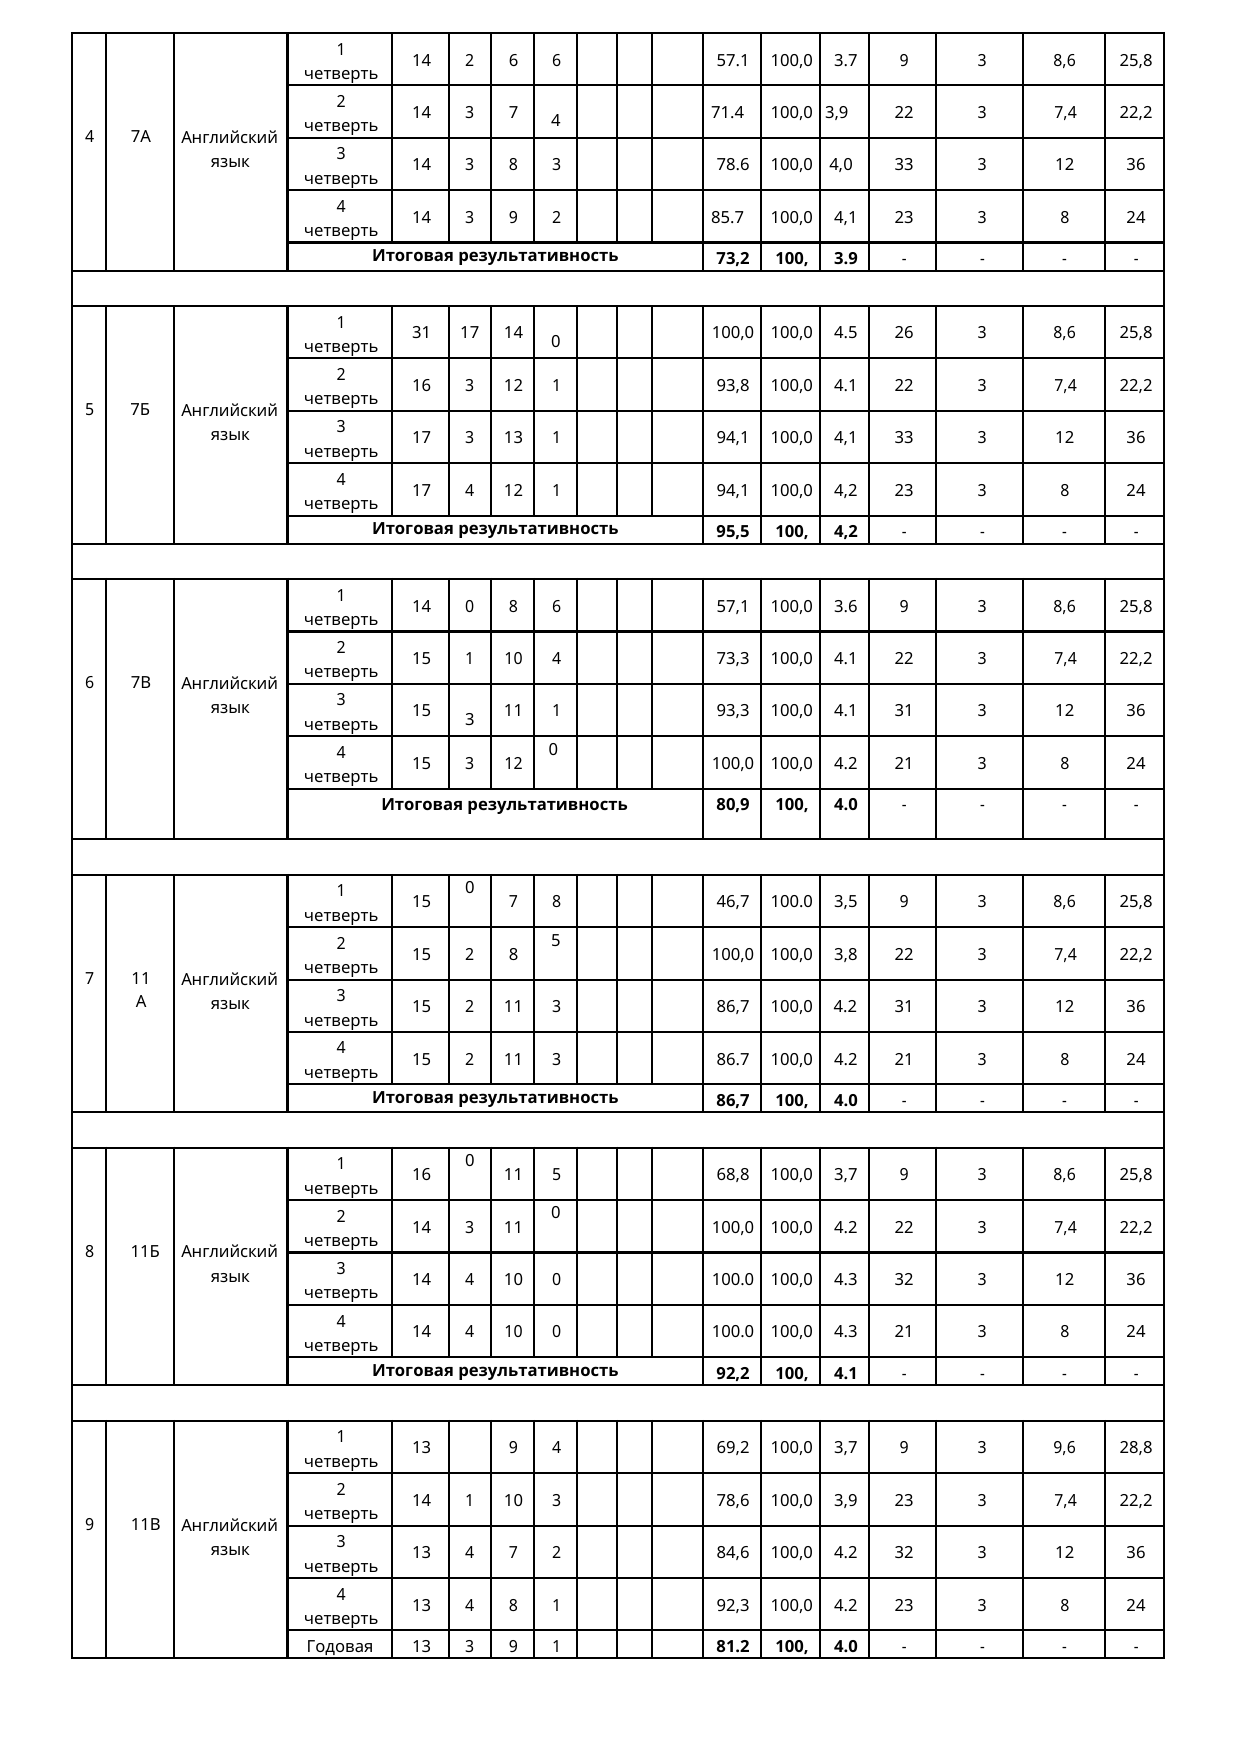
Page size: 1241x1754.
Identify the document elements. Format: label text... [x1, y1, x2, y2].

table_cell 73,3 [704, 633, 760, 683]
table_cell Итоговая результативность [289, 1358, 702, 1384]
table_cell 100,0 [704, 307, 760, 357]
table_cell 8 [492, 580, 533, 630]
table_cell 3 [937, 359, 1022, 410]
table_cell 33 [870, 139, 935, 189]
table_cell 15 [393, 928, 448, 978]
table_cell 3 [937, 412, 1022, 462]
table_cell 8 [492, 1579, 533, 1629]
table_cell 4 [450, 1254, 490, 1304]
table_cell - [937, 790, 1022, 838]
table_cell 2 четверть [289, 1474, 391, 1524]
table_cell Годовая [289, 1631, 391, 1657]
table_cell 9 [492, 1422, 533, 1472]
table_cell 3 [450, 737, 490, 787]
table_cell 4 четверть [289, 1306, 391, 1356]
table_cell 3 [937, 1474, 1022, 1524]
table_header Английский язык [175, 34, 286, 269]
table_cell 4.2 [821, 1033, 868, 1083]
table_cell 3 [535, 1474, 576, 1524]
table_cell 15 [393, 737, 448, 787]
table_cell 22,2 [1106, 1474, 1163, 1524]
table_cell - [870, 244, 935, 269]
table_cell 3 [937, 876, 1022, 926]
table_cell 94,1 [704, 464, 760, 514]
table_cell 24 [1106, 1033, 1163, 1083]
table_cell 3 четверть [289, 981, 391, 1031]
table_cell - [937, 244, 1022, 269]
table_cell [653, 139, 702, 189]
table_cell 78.6 [704, 139, 760, 189]
table_cell 3 [937, 191, 1022, 241]
table_cell [618, 1631, 651, 1657]
table_cell [618, 981, 651, 1031]
table_cell [653, 1422, 702, 1472]
table_cell [578, 1631, 616, 1657]
table_cell 100,0 [762, 1527, 819, 1577]
table_cell 3,7 [821, 1422, 868, 1472]
table_cell [653, 633, 702, 683]
table_cell 26 [870, 307, 935, 357]
table_cell [653, 685, 702, 735]
table_cell [653, 580, 702, 630]
table_cell 4.2 [821, 737, 868, 787]
table_cell 1 четверть [289, 580, 391, 630]
table_cell 1 [535, 1579, 576, 1629]
table_header 57.1 [704, 34, 760, 84]
table_cell [618, 359, 651, 410]
table_cell [73, 545, 1163, 578]
table_cell 36 [1106, 981, 1163, 1031]
table_cell Итоговая результативность [289, 517, 702, 542]
table_cell 95,5 [704, 517, 760, 542]
table_cell 36 [1106, 685, 1163, 735]
table_cell [578, 1149, 616, 1199]
table_cell 16 [393, 359, 448, 410]
table_cell [578, 1201, 616, 1251]
table_cell 4 четверть [289, 1579, 391, 1629]
table_cell 4,1 [821, 412, 868, 462]
table_cell 94,1 [704, 412, 760, 462]
table_cell [578, 464, 616, 514]
table_cell 14 [393, 139, 448, 189]
table_cell 3 [937, 1422, 1022, 1472]
table_cell 3 [450, 1201, 490, 1251]
table_cell 8 [1024, 1306, 1104, 1356]
table_cell 73,2 [704, 244, 760, 269]
table_cell 3,8 [821, 928, 868, 978]
table_cell 3,5 [821, 876, 868, 926]
table_cell [653, 307, 702, 357]
table_cell 2 [535, 1527, 576, 1577]
table_cell [578, 1579, 616, 1629]
table_cell 11 [492, 1201, 533, 1251]
table_cell 100, [762, 1085, 819, 1111]
table_cell 2 четверть [289, 86, 391, 137]
table_cell [653, 1201, 702, 1251]
table_cell 4 [535, 633, 576, 683]
table_cell [578, 1474, 616, 1524]
table_cell 3 [937, 685, 1022, 735]
table_cell Итоговая результативность [289, 790, 702, 838]
table_header 14 [393, 34, 448, 84]
table_cell 100.0 [704, 1306, 760, 1356]
table_cell 10 [492, 1474, 533, 1524]
table_cell 100,0 [762, 139, 819, 189]
table_cell 100,0 [704, 928, 760, 978]
table_cell 3,9 [821, 1474, 868, 1524]
table_header 3.7 [821, 34, 868, 84]
table_cell 31 [393, 307, 448, 357]
table_cell 85.7 [704, 191, 760, 241]
table_cell 7 [492, 1527, 533, 1577]
table_header [578, 34, 616, 84]
table_cell 2 [450, 1033, 490, 1083]
table_cell 3 [937, 1527, 1022, 1577]
table_cell - [870, 517, 935, 542]
table_cell [618, 1422, 651, 1472]
table_cell 4.0 [821, 1631, 868, 1657]
table_cell [578, 928, 616, 978]
table_cell 4.2 [821, 981, 868, 1031]
table_cell - [1106, 790, 1163, 838]
table_cell 16 [393, 1149, 448, 1199]
table_cell 15 [393, 1033, 448, 1083]
table_cell 15 [393, 633, 448, 683]
table_cell 22,2 [1106, 359, 1163, 410]
table_cell 9 [492, 191, 533, 241]
table_cell 7 [492, 876, 533, 926]
table_cell 2 [535, 191, 576, 241]
table_cell 100, [762, 244, 819, 269]
table_cell 100,0 [762, 1422, 819, 1472]
table_cell - [1024, 517, 1104, 542]
table_cell 100,0 [762, 464, 819, 514]
table_cell [618, 191, 651, 241]
table_cell 3 четверть [289, 1527, 391, 1577]
table_cell [618, 928, 651, 978]
table_cell 3 [535, 981, 576, 1031]
table_cell 3 [535, 1033, 576, 1083]
table_cell [653, 737, 702, 787]
table_header 8,6 [1024, 34, 1104, 84]
table_cell 3 [937, 307, 1022, 357]
table_cell 1 четверть [289, 307, 391, 357]
table_cell 4.1 [821, 685, 868, 735]
table_cell [578, 633, 616, 683]
table_cell [653, 1631, 702, 1657]
table_cell 7 [73, 876, 105, 1111]
table_cell [653, 1579, 702, 1629]
table_cell - [1106, 244, 1163, 269]
table_cell - [1024, 1085, 1104, 1111]
table_cell 4.3 [821, 1254, 868, 1304]
table_cell 2 четверть [289, 1201, 391, 1251]
table_cell 9 [870, 1149, 935, 1199]
table_cell 0 [535, 1201, 576, 1251]
table_cell 10 [492, 1254, 533, 1304]
table_cell 3 [450, 685, 490, 735]
table_cell 25,8 [1106, 876, 1163, 926]
table_cell 0 [450, 1149, 490, 1199]
table_cell 0 [535, 1306, 576, 1356]
table_cell - [937, 1358, 1022, 1384]
table_cell 12 [1024, 1527, 1104, 1577]
table_cell 14 [393, 580, 448, 630]
table_cell 4.0 [821, 1085, 868, 1111]
table_cell 86,7 [704, 1085, 760, 1111]
table_cell 13 [492, 412, 533, 462]
table_cell 4.1 [821, 359, 868, 410]
table_cell 24 [1106, 1306, 1163, 1356]
table_cell 4 [535, 1422, 576, 1472]
table_cell 71.4 [704, 86, 760, 137]
table_cell 23 [870, 1474, 935, 1524]
table_cell 4 четверть [289, 737, 391, 787]
table_cell 14 [393, 1474, 448, 1524]
table_cell 3.9 [821, 244, 868, 269]
table_cell 11 [492, 981, 533, 1031]
table_cell 5 [535, 1149, 576, 1199]
table_cell 8 [1024, 1579, 1104, 1629]
table_cell 4.3 [821, 1306, 868, 1356]
table_cell 22,2 [1106, 633, 1163, 683]
table_cell 17 [393, 412, 448, 462]
table_cell - [1024, 244, 1104, 269]
table_cell [653, 1527, 702, 1577]
table_cell 9 [870, 876, 935, 926]
table_cell 92,2 [704, 1358, 760, 1384]
table_cell 22,2 [1106, 928, 1163, 978]
table_cell 3 [450, 412, 490, 462]
table_cell 2 четверть [289, 928, 391, 978]
table_cell [618, 139, 651, 189]
table_cell 13 [393, 1579, 448, 1629]
table_cell 7 [492, 86, 533, 137]
table_cell 23 [870, 464, 935, 514]
table_cell 9 [870, 580, 935, 630]
table_header 3 [937, 34, 1022, 84]
table_cell 10 [492, 633, 533, 683]
table_cell 8,6 [1024, 580, 1104, 630]
table_cell 3 [937, 928, 1022, 978]
table_cell [618, 1254, 651, 1304]
table_cell 21 [870, 1306, 935, 1356]
table_cell 3 [937, 139, 1022, 189]
table_cell 100,0 [762, 1033, 819, 1083]
table_cell 3 [937, 1149, 1022, 1199]
table_cell 9 [870, 1422, 935, 1472]
table_cell [578, 359, 616, 410]
table_header 100,0 [762, 34, 819, 84]
table_cell 25,8 [1106, 1149, 1163, 1199]
table_cell 22 [870, 1201, 935, 1251]
table_cell 3 [937, 1579, 1022, 1629]
table_cell 4,2 [821, 464, 868, 514]
table_cell 3.6 [821, 580, 868, 630]
table_cell [73, 1386, 1163, 1420]
table_cell 100, [762, 1631, 819, 1657]
table_cell [578, 86, 616, 137]
table_cell 22 [870, 928, 935, 978]
table_cell 23 [870, 191, 935, 241]
table_cell - [1106, 1085, 1163, 1111]
table_cell 12 [1024, 412, 1104, 462]
table_cell 4.2 [821, 1201, 868, 1251]
table_cell 7,4 [1024, 1474, 1104, 1524]
table_cell 3 [450, 359, 490, 410]
table_cell [578, 1033, 616, 1083]
table_cell 100,0 [762, 86, 819, 137]
table_cell 86.7 [704, 1033, 760, 1083]
table_cell 9 [492, 1631, 533, 1657]
table_cell 4.2 [821, 1527, 868, 1577]
table_cell [618, 464, 651, 514]
table_cell [578, 1306, 616, 1356]
table_cell 8 [1024, 464, 1104, 514]
table_cell - [937, 1631, 1022, 1657]
table_cell 21 [870, 1033, 935, 1083]
table_cell 11А [107, 876, 173, 1111]
table_cell [618, 1474, 651, 1524]
table_cell [618, 86, 651, 137]
table_cell 14 [393, 191, 448, 241]
table_cell 100,0 [762, 307, 819, 357]
table_cell [618, 1149, 651, 1199]
table_cell 100, [762, 517, 819, 542]
table_cell 14 [393, 86, 448, 137]
table_cell 2 четверть [289, 359, 391, 410]
table_cell [578, 981, 616, 1031]
table_cell 22 [870, 359, 935, 410]
table_cell 13 [393, 1527, 448, 1577]
table_cell 1 четверть [289, 1422, 391, 1472]
table_cell 22 [870, 86, 935, 137]
table_cell 8 [492, 139, 533, 189]
table_cell 12 [1024, 981, 1104, 1031]
table_cell 4,1 [821, 191, 868, 241]
table_cell - [937, 1085, 1022, 1111]
table_cell [578, 876, 616, 926]
table_cell 8 [1024, 737, 1104, 787]
table_cell Английский язык [175, 580, 286, 838]
table_cell 100,0 [704, 737, 760, 787]
table_cell 0 [535, 1254, 576, 1304]
table_cell 14 [393, 1201, 448, 1251]
table_cell 7,4 [1024, 633, 1104, 683]
table_header 1 четверть [289, 34, 391, 84]
table_cell 100,0 [762, 928, 819, 978]
table_cell [618, 307, 651, 357]
table_cell 100,0 [762, 412, 819, 462]
table_cell 3 [937, 981, 1022, 1031]
table_cell 15 [393, 981, 448, 1031]
table_cell 14 [393, 1254, 448, 1304]
table_cell 100,0 [762, 633, 819, 683]
table_cell 1 четверть [289, 876, 391, 926]
table_cell 7Б [107, 307, 173, 542]
table_cell - [1106, 517, 1163, 542]
table_cell [578, 191, 616, 241]
table_cell 22,2 [1106, 1201, 1163, 1251]
table_cell 24 [1106, 191, 1163, 241]
table_cell 81.2 [704, 1631, 760, 1657]
table_cell Итоговая результативность [289, 1085, 702, 1111]
table_cell - [937, 517, 1022, 542]
table_header 6 [535, 34, 576, 84]
table_cell 3 четверть [289, 412, 391, 462]
table_cell [653, 1149, 702, 1199]
table_cell 100.0 [762, 876, 819, 926]
table_cell [653, 191, 702, 241]
table_cell 32 [870, 1527, 935, 1577]
table_cell [578, 307, 616, 357]
table_cell 4 [450, 1306, 490, 1356]
table_cell 28,8 [1106, 1422, 1163, 1472]
table_cell 36 [1106, 1527, 1163, 1577]
table_cell [73, 1113, 1163, 1147]
table_cell [653, 876, 702, 926]
table_cell 6 [535, 580, 576, 630]
table_cell 36 [1106, 1254, 1163, 1304]
table_cell - [870, 1358, 935, 1384]
table_cell 100,0 [762, 1201, 819, 1251]
table_cell 4.2 [821, 1579, 868, 1629]
table_header 9 [870, 34, 935, 84]
table_cell 24 [1106, 1579, 1163, 1629]
table_cell [450, 1422, 490, 1472]
table_cell 100,0 [704, 1201, 760, 1251]
table_cell [618, 633, 651, 683]
table_cell 7В [107, 580, 173, 838]
table_cell 68,8 [704, 1149, 760, 1199]
table_cell [578, 1254, 616, 1304]
table_cell [578, 685, 616, 735]
table_cell 4.5 [821, 307, 868, 357]
table_cell 8,6 [1024, 1149, 1104, 1199]
table_cell 3,9 [821, 86, 868, 137]
table_cell [578, 737, 616, 787]
table_cell 4.1 [821, 633, 868, 683]
table_cell 9,6 [1024, 1422, 1104, 1472]
table_cell 11 [492, 1149, 533, 1199]
table_cell 7,4 [1024, 1201, 1104, 1251]
table_cell 4,0 [821, 139, 868, 189]
table_cell 3 четверть [289, 139, 391, 189]
table_cell - [870, 790, 935, 838]
table_header [618, 34, 651, 84]
table_cell 4 [450, 1527, 490, 1577]
table_cell 7,4 [1024, 928, 1104, 978]
table_cell 3 [450, 86, 490, 137]
table_cell [618, 1033, 651, 1083]
table_cell [653, 1254, 702, 1304]
table_cell 4 четверть [289, 1033, 391, 1083]
table_cell 11В [107, 1422, 173, 1657]
table_cell 8 [535, 876, 576, 926]
table_cell 93,3 [704, 685, 760, 735]
table_cell - [1106, 1631, 1163, 1657]
table_cell 3 [937, 86, 1022, 137]
table_cell 57,1 [704, 580, 760, 630]
table_cell 3 четверть [289, 685, 391, 735]
table_cell 1 [535, 359, 576, 410]
table_header 6 [492, 34, 533, 84]
table_cell [73, 840, 1163, 874]
table_cell 100,0 [762, 1149, 819, 1199]
table_cell 1 [535, 685, 576, 735]
table_header 4 [73, 34, 105, 269]
table_cell 3 [937, 1306, 1022, 1356]
table_cell 11 [492, 685, 533, 735]
table_header 25,8 [1106, 34, 1163, 84]
table_cell 14 [393, 1306, 448, 1356]
table_cell 3 [937, 1254, 1022, 1304]
table_cell [653, 464, 702, 514]
table_cell 93,8 [704, 359, 760, 410]
table_cell 2 [450, 928, 490, 978]
table_cell 8 [1024, 191, 1104, 241]
table_cell 2 [450, 981, 490, 1031]
table_cell 13 [393, 1422, 448, 1472]
table_cell 3 [937, 737, 1022, 787]
table_cell 15 [393, 685, 448, 735]
table_cell 1 [535, 1631, 576, 1657]
table_cell 4.0 [821, 790, 868, 838]
table_cell 4 [535, 86, 576, 137]
table_cell 8,6 [1024, 307, 1104, 357]
table_cell 31 [870, 981, 935, 1031]
table_cell 17 [450, 307, 490, 357]
table_cell 84,6 [704, 1527, 760, 1577]
table_cell 3 [937, 580, 1022, 630]
table_cell 69,2 [704, 1422, 760, 1472]
table_cell 1 [535, 412, 576, 462]
table_cell 36 [1106, 139, 1163, 189]
table_cell 1 [535, 464, 576, 514]
table_cell 3 [450, 1631, 490, 1657]
table_cell 10 [492, 1306, 533, 1356]
table_cell - [870, 1085, 935, 1111]
table_cell 100, [762, 1358, 819, 1384]
table_cell [618, 685, 651, 735]
table_cell 4 [450, 1579, 490, 1629]
table_cell [653, 1474, 702, 1524]
table_cell 12 [1024, 685, 1104, 735]
table_cell 8 [492, 928, 533, 978]
table_cell [618, 1306, 651, 1356]
table_cell Английский язык [175, 1149, 286, 1384]
table_cell 25,8 [1106, 307, 1163, 357]
table_cell 3 [535, 139, 576, 189]
table_cell 4 [450, 464, 490, 514]
table_cell [618, 580, 651, 630]
table_cell 2 четверть [289, 633, 391, 683]
table_cell 78,6 [704, 1474, 760, 1524]
table_cell - [1024, 790, 1104, 838]
table_cell 4 четверть [289, 191, 391, 241]
table_cell 12 [492, 737, 533, 787]
table_cell [653, 86, 702, 137]
table_cell 3 [937, 464, 1022, 514]
table_cell 21 [870, 737, 935, 787]
table_cell 0 [535, 307, 576, 357]
table_cell 9 [73, 1422, 105, 1657]
table_cell 15 [393, 876, 448, 926]
table_cell 100,0 [762, 685, 819, 735]
table_cell 12 [492, 359, 533, 410]
table_cell [73, 272, 1163, 305]
table_cell [618, 876, 651, 926]
table_cell 0 [450, 580, 490, 630]
table_cell 3 [450, 191, 490, 241]
table_cell - [1024, 1631, 1104, 1657]
table_cell 31 [870, 685, 935, 735]
table_cell 17 [393, 464, 448, 514]
table_cell 12 [1024, 139, 1104, 189]
table_cell Английский язык [175, 1422, 286, 1657]
table_cell 100,0 [762, 1579, 819, 1629]
table_cell 22,2 [1106, 86, 1163, 137]
table_cell 100,0 [762, 191, 819, 241]
table_cell 24 [1106, 737, 1163, 787]
table_cell 11 [492, 1033, 533, 1083]
table_cell 4 четверть [289, 464, 391, 514]
table_cell 25,8 [1106, 580, 1163, 630]
table_cell [653, 928, 702, 978]
table_cell 7,4 [1024, 359, 1104, 410]
table_cell 46,7 [704, 876, 760, 926]
table_cell 3,7 [821, 1149, 868, 1199]
table_cell 11Б [107, 1149, 173, 1384]
table_header [653, 34, 702, 84]
table_cell [578, 580, 616, 630]
table_cell 5 [73, 307, 105, 542]
table_cell 100, [762, 790, 819, 838]
table_cell 12 [492, 464, 533, 514]
table_cell [653, 981, 702, 1031]
table_cell 100,0 [762, 1254, 819, 1304]
table_cell 100,0 [762, 1306, 819, 1356]
table_cell 1 [450, 1474, 490, 1524]
table_cell Английский язык [175, 307, 286, 542]
table_cell [618, 412, 651, 462]
table_cell 0 [450, 876, 490, 926]
table_cell 6 [73, 580, 105, 838]
table_cell 7,4 [1024, 86, 1104, 137]
table_cell 86,7 [704, 981, 760, 1031]
table_cell - [1024, 1358, 1104, 1384]
table_cell [653, 359, 702, 410]
table_cell [653, 1033, 702, 1083]
table_cell 5 [535, 928, 576, 978]
table_cell 100,0 [762, 981, 819, 1031]
table_cell 14 [492, 307, 533, 357]
table_cell 33 [870, 412, 935, 462]
table_cell 3 [937, 1033, 1022, 1083]
table_cell [653, 412, 702, 462]
table_cell [578, 1527, 616, 1577]
table_cell 92,3 [704, 1579, 760, 1629]
table_cell 100.0 [704, 1254, 760, 1304]
table_cell - [1106, 1358, 1163, 1384]
table_cell [618, 1201, 651, 1251]
table_cell 12 [1024, 1254, 1104, 1304]
table_header 7А [107, 34, 173, 269]
table_cell Итоговая результативность [289, 244, 702, 269]
table_cell 100,0 [762, 580, 819, 630]
table_cell 32 [870, 1254, 935, 1304]
table_cell [578, 139, 616, 189]
table_cell 8,6 [1024, 876, 1104, 926]
table_cell 0 [535, 737, 576, 787]
table_cell 4.1 [821, 1358, 868, 1384]
table_cell 24 [1106, 464, 1163, 514]
table_cell 8 [1024, 1033, 1104, 1083]
table_cell Английский язык [175, 876, 286, 1111]
table_cell 80,9 [704, 790, 760, 838]
table_cell 3 [450, 139, 490, 189]
table_cell [578, 1422, 616, 1472]
table_cell 3 [937, 633, 1022, 683]
table_cell 3 четверть [289, 1254, 391, 1304]
table_cell [653, 1306, 702, 1356]
table_cell 36 [1106, 412, 1163, 462]
table_cell [618, 1579, 651, 1629]
table_header 2 [450, 34, 490, 84]
table_cell [618, 1527, 651, 1577]
table_cell - [870, 1631, 935, 1657]
table_cell 1 четверть [289, 1149, 391, 1199]
table_cell 100,0 [762, 1474, 819, 1524]
table_cell 13 [393, 1631, 448, 1657]
table_cell 100,0 [762, 359, 819, 410]
table_cell 4,2 [821, 517, 868, 542]
table_cell [618, 737, 651, 787]
table_cell 23 [870, 1579, 935, 1629]
table_cell 3 [937, 1201, 1022, 1251]
table_cell 22 [870, 633, 935, 683]
table_cell 8 [73, 1149, 105, 1384]
table_cell [578, 412, 616, 462]
table_cell 100,0 [762, 737, 819, 787]
table_cell 1 [450, 633, 490, 683]
